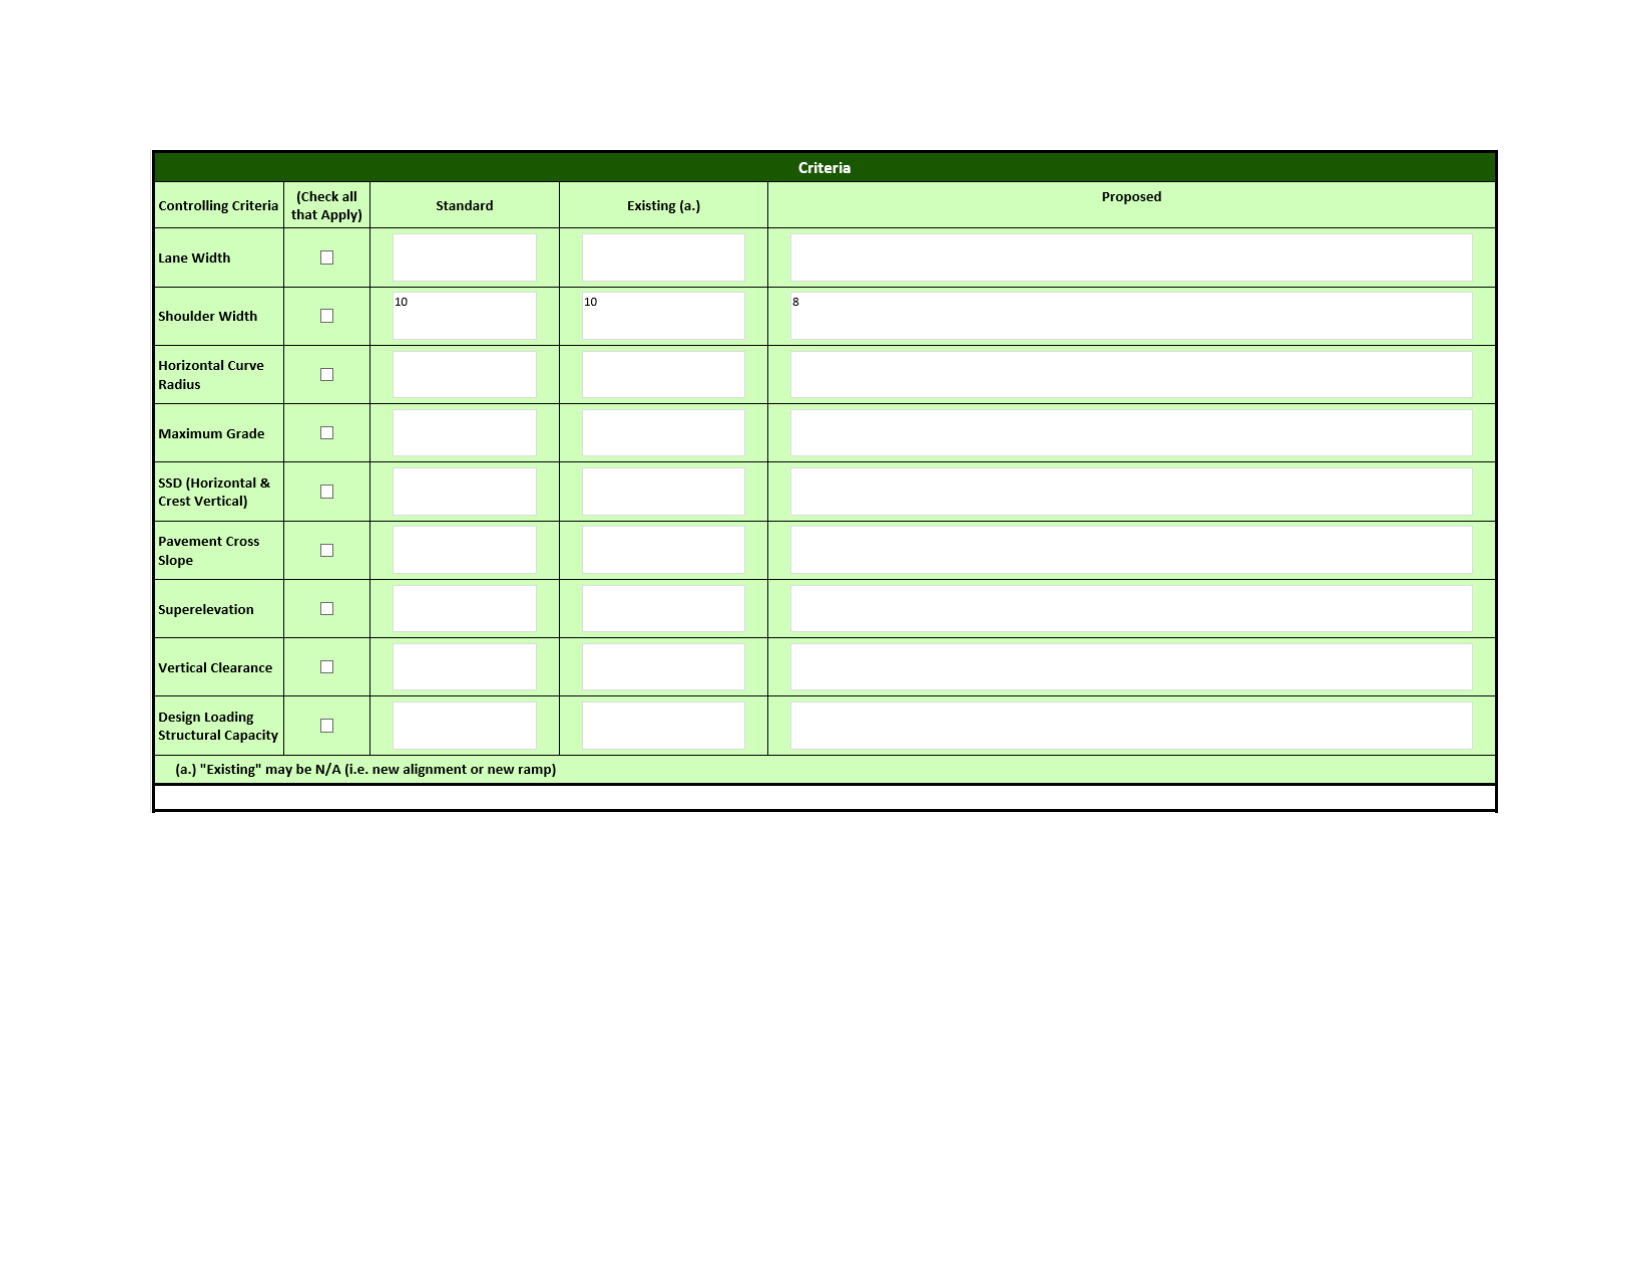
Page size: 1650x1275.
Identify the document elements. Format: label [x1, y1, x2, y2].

picture [150, 150, 1499, 813]
